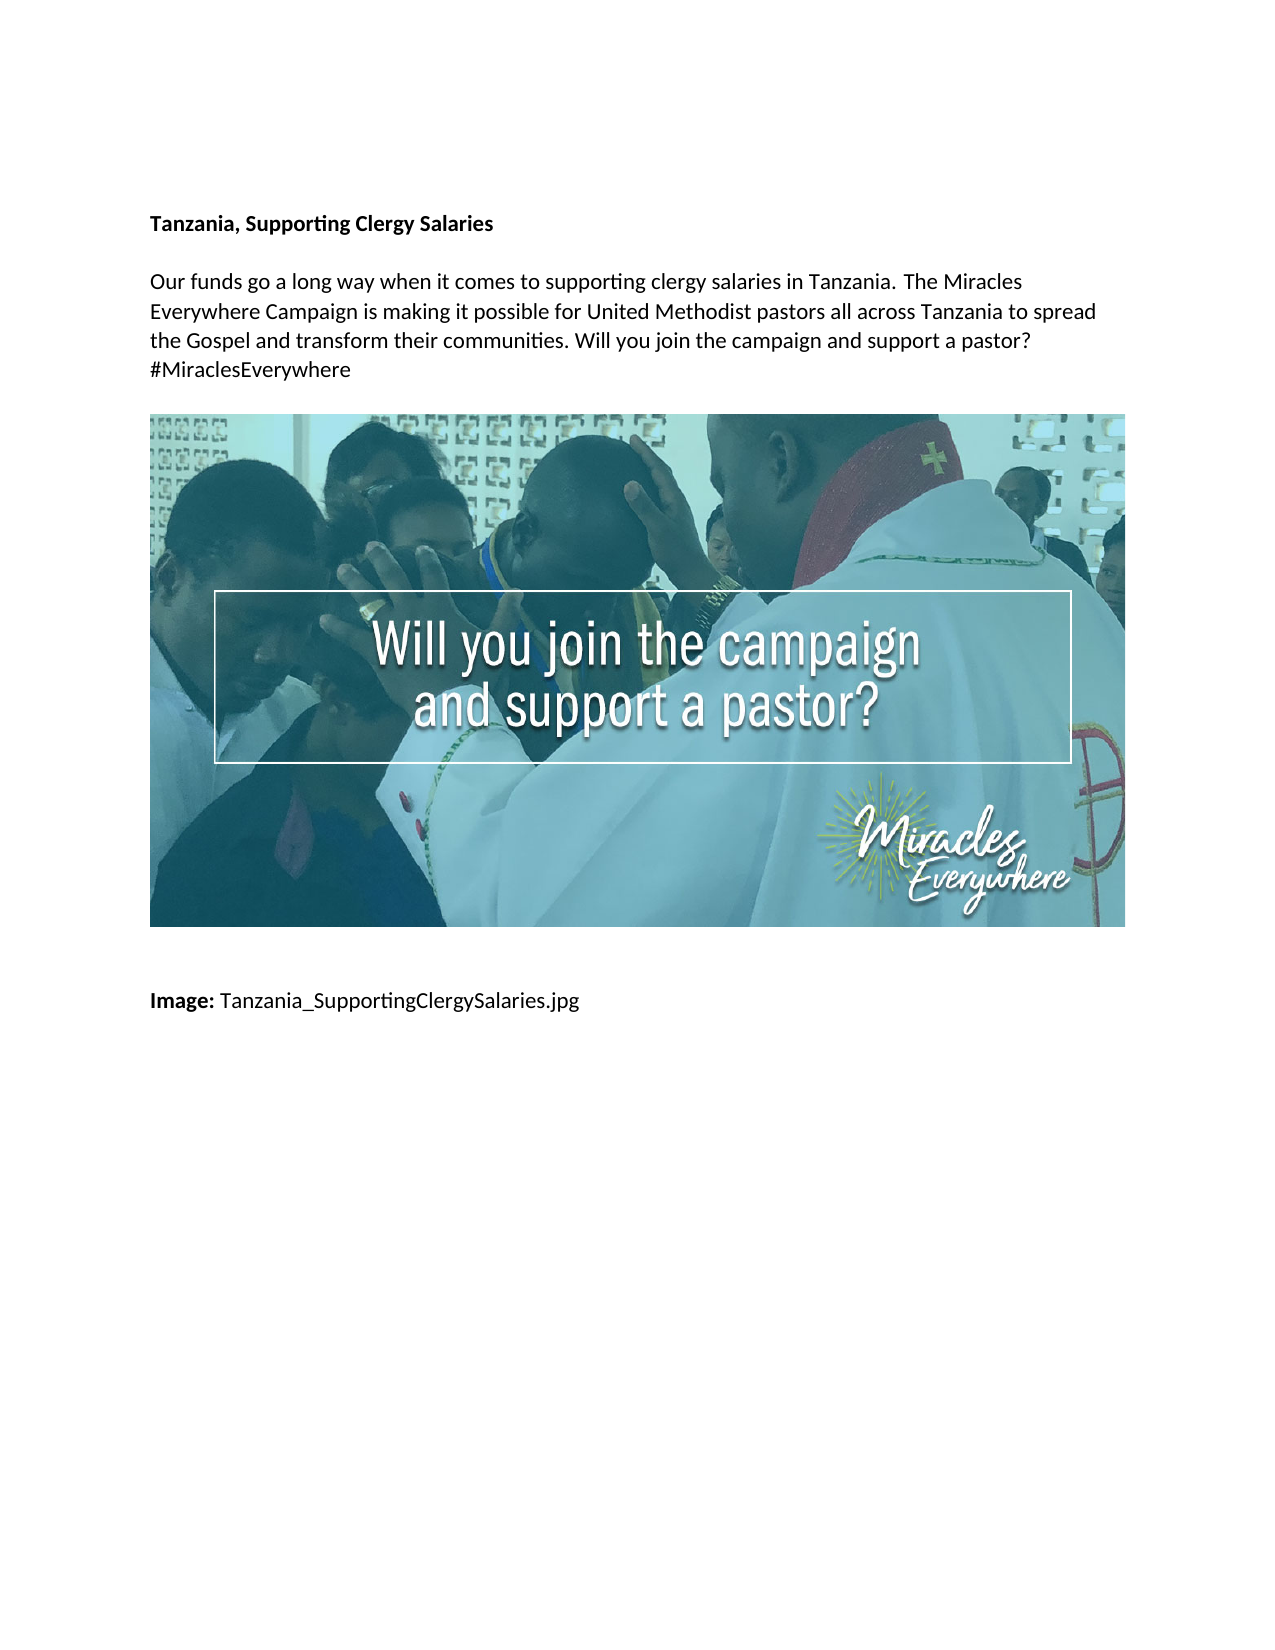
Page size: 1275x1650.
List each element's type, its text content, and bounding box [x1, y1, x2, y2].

text Our funds go a long way when it comes to supporting clergy salaries in Tanzania. The Miracles Everywhere Campaign is making it possible for United Methodist pastors all across Tanzania to spread the Gospel and transform their communities. Will you join the campaign and support a pastor? #MiraclesEverywhere [150, 267, 1125, 384]
text Tanzania, Supporting Clergy Salaries [150, 209, 1125, 237]
picture [150, 414, 1125, 927]
text Image: Tanzania_SupportingClergySalaries.jpg [150, 986, 1125, 1014]
